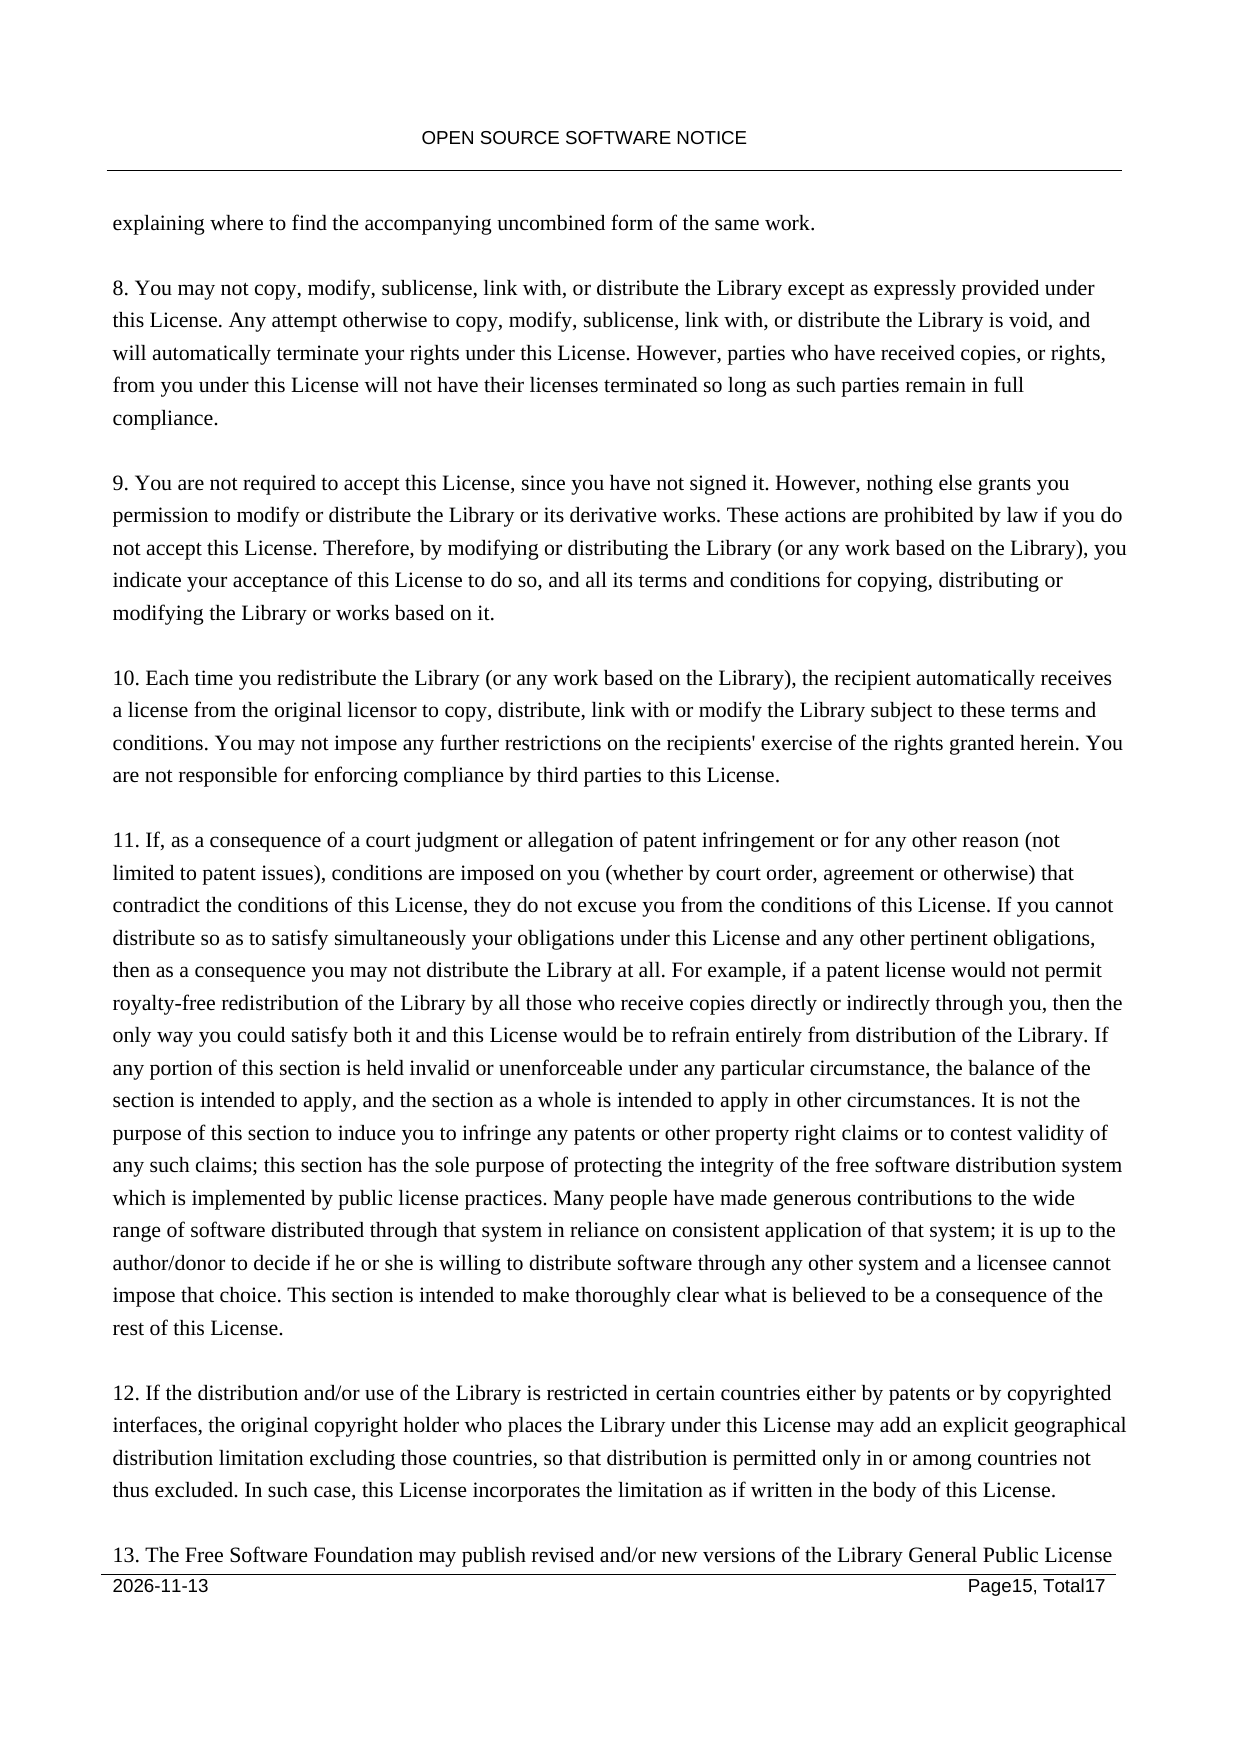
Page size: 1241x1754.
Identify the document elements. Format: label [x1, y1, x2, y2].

text [112, 206, 1128, 1571]
